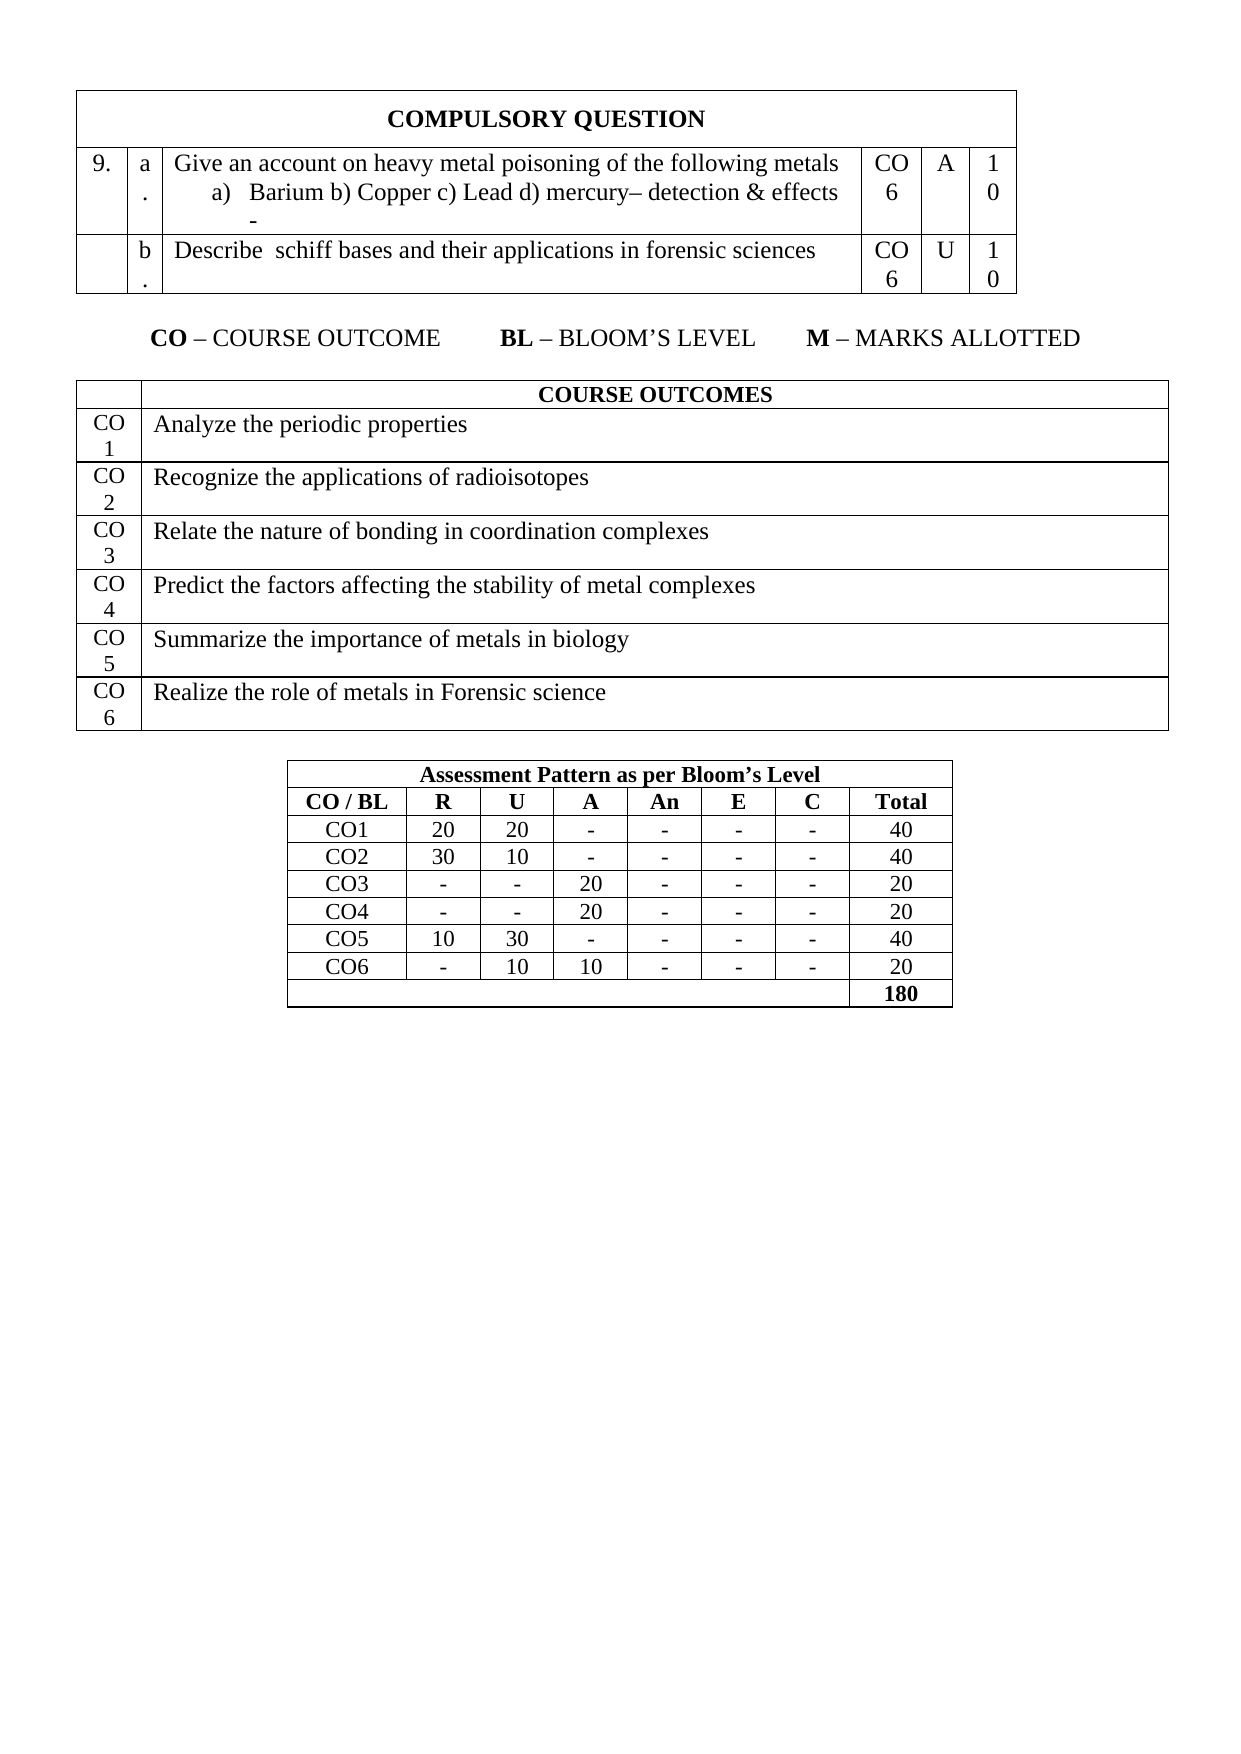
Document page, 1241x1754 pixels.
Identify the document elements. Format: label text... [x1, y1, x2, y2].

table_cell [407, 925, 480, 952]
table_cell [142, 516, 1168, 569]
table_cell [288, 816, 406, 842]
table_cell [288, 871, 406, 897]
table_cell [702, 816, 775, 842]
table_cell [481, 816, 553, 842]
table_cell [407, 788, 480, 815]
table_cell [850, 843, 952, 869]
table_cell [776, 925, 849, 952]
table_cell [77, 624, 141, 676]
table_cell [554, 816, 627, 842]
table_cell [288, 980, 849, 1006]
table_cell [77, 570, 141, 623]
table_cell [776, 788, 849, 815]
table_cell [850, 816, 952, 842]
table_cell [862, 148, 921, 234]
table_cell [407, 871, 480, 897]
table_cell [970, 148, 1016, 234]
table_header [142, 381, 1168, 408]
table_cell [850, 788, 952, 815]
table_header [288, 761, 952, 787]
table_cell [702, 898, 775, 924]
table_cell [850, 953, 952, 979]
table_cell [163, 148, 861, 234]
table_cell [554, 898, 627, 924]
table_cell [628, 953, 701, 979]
text CO – COURSE OUTCOME BL – BLOOM’S LEVEL M – MARKS ALLOTTED [150, 323, 1090, 351]
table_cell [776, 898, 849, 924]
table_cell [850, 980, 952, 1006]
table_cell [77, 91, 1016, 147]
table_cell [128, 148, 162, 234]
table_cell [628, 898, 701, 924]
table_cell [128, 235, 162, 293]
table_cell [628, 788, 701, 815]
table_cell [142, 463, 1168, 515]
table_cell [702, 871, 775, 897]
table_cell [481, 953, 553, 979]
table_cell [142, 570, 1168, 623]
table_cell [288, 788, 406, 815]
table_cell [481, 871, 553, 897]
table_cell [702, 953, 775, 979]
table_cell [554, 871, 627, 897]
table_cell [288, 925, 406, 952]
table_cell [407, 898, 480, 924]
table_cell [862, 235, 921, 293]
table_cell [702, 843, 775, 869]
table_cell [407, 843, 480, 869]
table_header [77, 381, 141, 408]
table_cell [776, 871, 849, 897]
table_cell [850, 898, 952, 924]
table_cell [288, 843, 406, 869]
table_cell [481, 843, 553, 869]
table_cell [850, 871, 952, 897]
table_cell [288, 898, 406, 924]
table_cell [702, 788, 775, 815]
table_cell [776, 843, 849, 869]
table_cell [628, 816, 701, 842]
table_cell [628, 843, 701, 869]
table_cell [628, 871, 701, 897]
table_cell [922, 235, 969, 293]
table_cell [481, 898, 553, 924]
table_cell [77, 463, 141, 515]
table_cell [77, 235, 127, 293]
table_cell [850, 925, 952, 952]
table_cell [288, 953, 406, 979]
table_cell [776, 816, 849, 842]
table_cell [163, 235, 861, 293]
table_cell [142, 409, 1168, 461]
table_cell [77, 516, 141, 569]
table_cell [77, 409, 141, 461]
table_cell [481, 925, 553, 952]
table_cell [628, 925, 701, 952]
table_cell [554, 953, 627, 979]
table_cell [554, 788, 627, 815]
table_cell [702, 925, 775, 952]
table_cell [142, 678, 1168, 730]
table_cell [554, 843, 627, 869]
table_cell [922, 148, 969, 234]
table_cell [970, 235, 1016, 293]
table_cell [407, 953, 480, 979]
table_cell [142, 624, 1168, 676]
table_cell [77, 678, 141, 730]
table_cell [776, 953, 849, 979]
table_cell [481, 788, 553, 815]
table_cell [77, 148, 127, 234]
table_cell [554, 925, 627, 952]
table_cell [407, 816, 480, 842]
